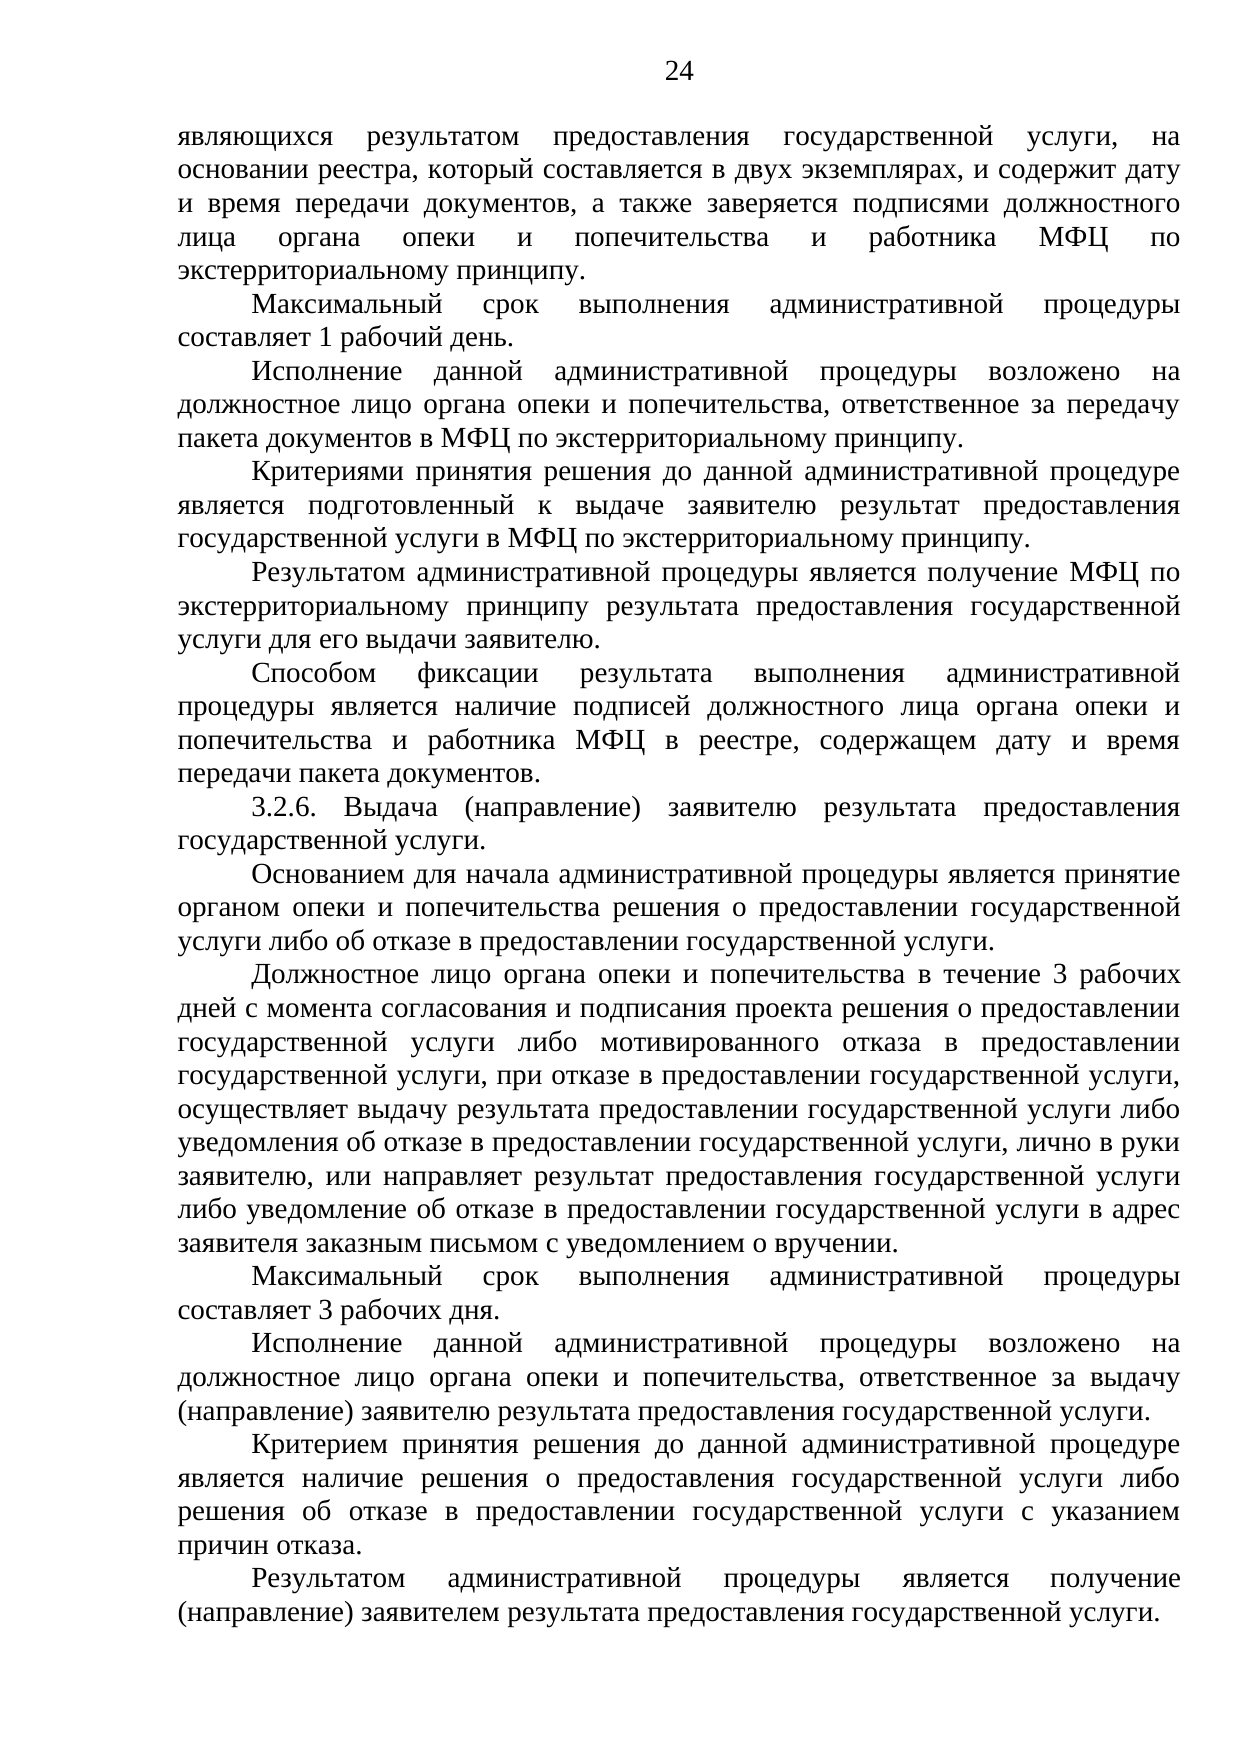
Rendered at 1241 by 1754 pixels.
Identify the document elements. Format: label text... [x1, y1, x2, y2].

text Результатом административной процедуры является получение МФЦ по экстерриториальному принципу результата предоставления государственной услуги для его выдачи заявителю. [177, 554, 1181, 655]
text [177, 118, 1181, 286]
text Критериями принятия решения до данной административной процедуре является подготовленный к выдаче заявителю результат предоставления государственной услуги в МФЦ по экстерриториальному принципу. [177, 453, 1181, 554]
text Должностное лицо органа опеки и попечительства в течение 3 рабочих дней с момента согласования и подписания проекта решения о предоставлении государственной услуги либо мотивированного отказа в предоставлении государственной услуги, при отказе в предоставлении государственной услуги, осуществляет выдачу результата предоставлении государственной услуги либо уведомления об отказе в предоставлении государственной услуги, лично в руки заявителю, или направляет результат предоставления государственной услуги либо уведомление об отказе в предоставлении государственной услуги в адрес заявителя заказным письмом с уведомлением о вручении. [177, 957, 1181, 1258]
text Исполнение данной административной процедуры возложено на должностное лицо органа опеки и попечительства, ответственное за выдачу (направление) заявителю результата предоставления государственной услуги. [177, 1326, 1181, 1426]
text Максимальный срок выполнения административной процедуры составляет 1 рабочий день. [177, 286, 1181, 353]
text Способом фиксации результата выполнения административной процедуры является наличие подписей должностного лица органа опеки и попечительства и работника МФЦ в реестре, содержащем дату и время передачи пакета документов. [177, 655, 1181, 789]
text Исполнение данной административной процедуры возложено на должностное лицо органа опеки и попечительства, ответственное за передачу пакета документов в МФЦ по экстерриториальному принципу. [177, 353, 1181, 453]
text Максимальный срок выполнения административной процедуры составляет 3 рабочих дня. [177, 1258, 1181, 1326]
text Основанием для начала административной процедуры является принятие органом опеки и попечительства решения о предоставлении государственной услуги либо об отказе в предоставлении государственной услуги. [177, 856, 1181, 957]
text Критерием принятия решения до данной административной процедуре является наличие решения о предоставления государственной услуги либо решения об отказе в предоставлении государственной услуги с указанием причин отказа. [177, 1426, 1181, 1560]
text 3.2.6. Выдача (направление) заявителю результата предоставления государственной услуги. [177, 789, 1181, 856]
text Результатом административной процедуры является получение (направление) заявителем результата предоставления государственной услуги. [177, 1560, 1181, 1627]
